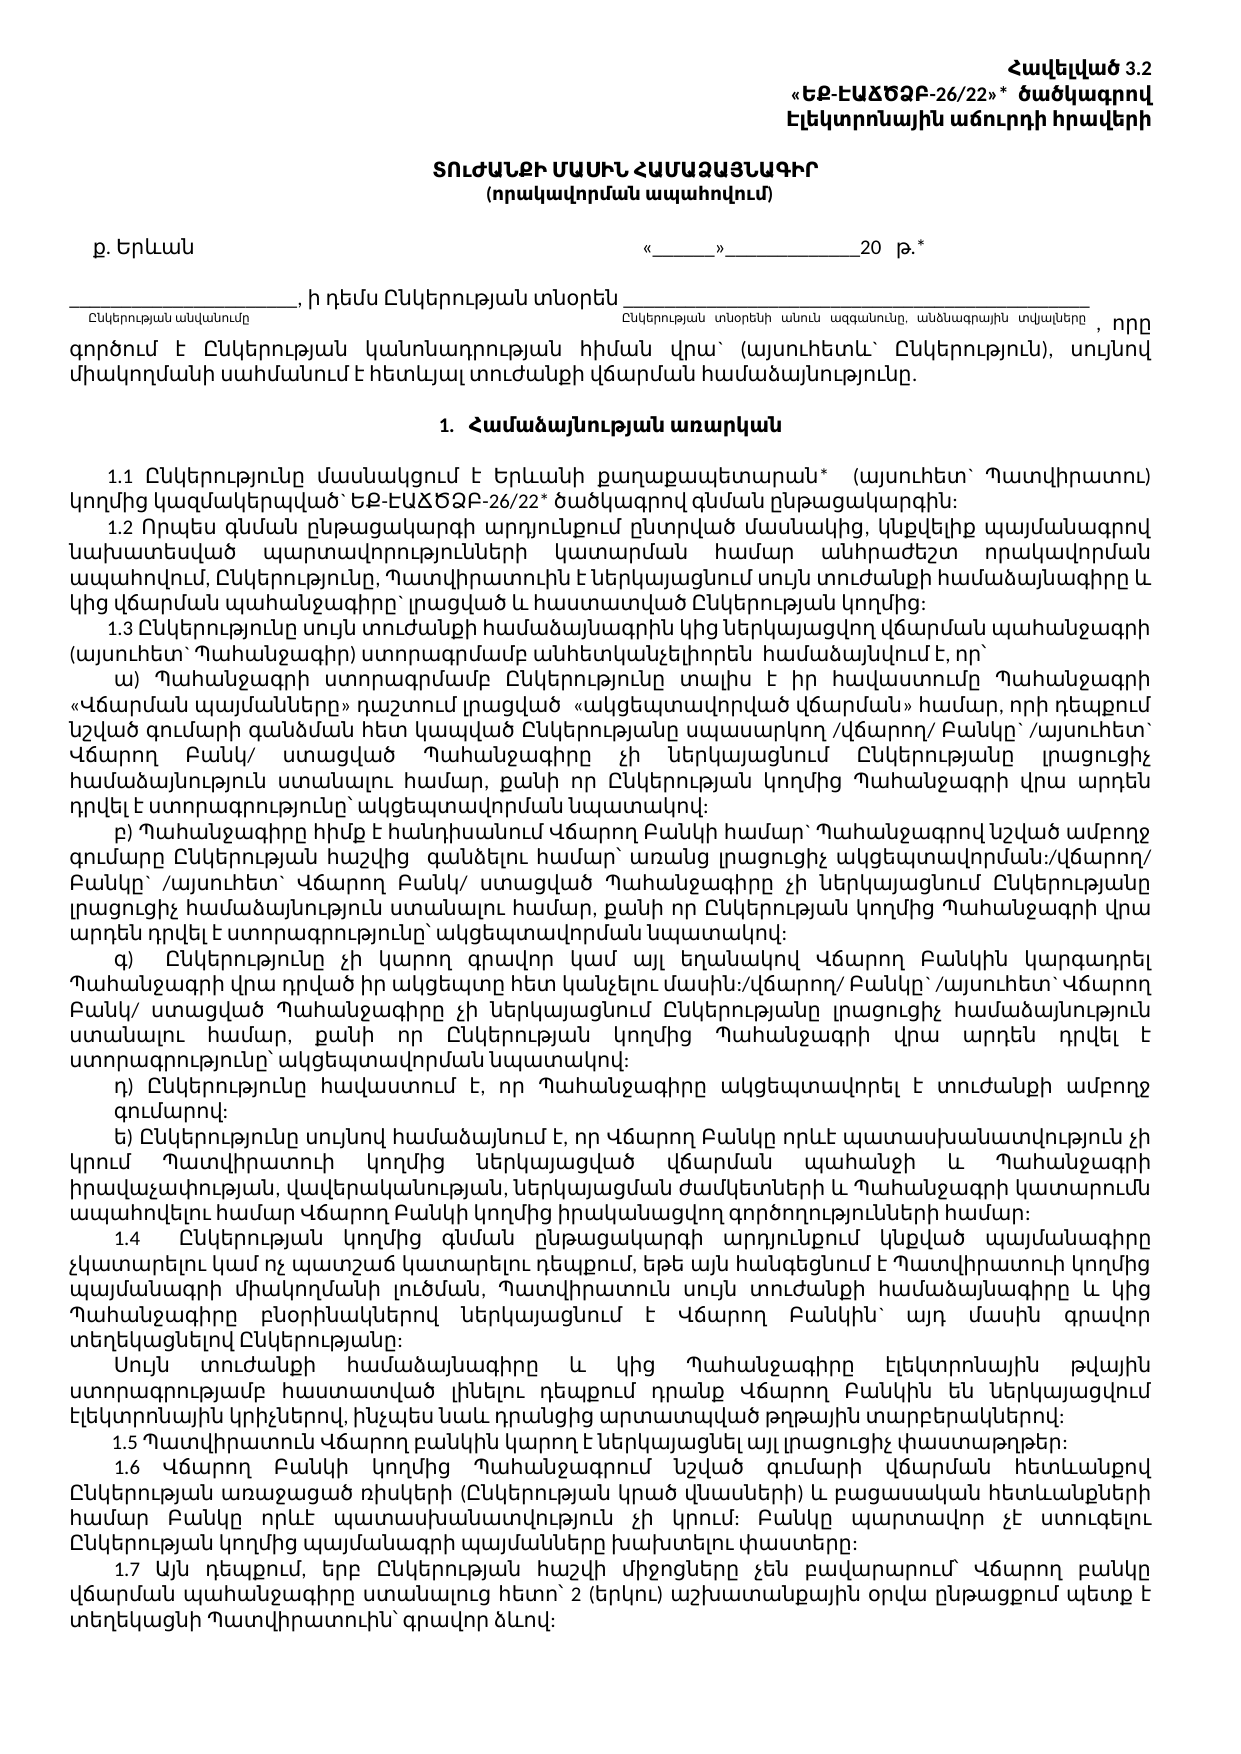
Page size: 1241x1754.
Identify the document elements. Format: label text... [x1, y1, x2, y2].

text 1.1 Ընկերությունը մասնակցում է Երևանի քաղաքապետարան* (այսուհետ` Պատվիրատու) կողմից կազմակերպված` ԵՔ-ԷԱՃԾՁԲ-26/22* ծածկագրով գնման ընթացակարգին: [69, 463, 1152, 514]
text Հավելված 3.2 [69, 56, 1152, 81]
text «ԵՔ-ԷԱՃԾՁԲ-26/22»* ծածկագրով [69, 81, 1152, 106]
text Ընկերության անվանումը Ընկերության տնօրենի անուն ազգանունը, անձնագրային տվյալները , որը գործում է Ընկերության կանոնադրության հիման վրա` (այսուհետև` Ընկերություն), սույնով միակողմանի սահմանում է հետևյալ տուժանքի վճարման համաձայնությունը. [69, 311, 1152, 387]
text դ) Ընկերությունը հավաստում է, որ Պահանջագիրը ակցեպտավորել է տուժանքի ամբողջ գումարով: [113, 1073, 1152, 1124]
text 1. Համաձայնության առարկան [69, 412, 1152, 438]
text 1.6 Վճարող Բանկի կողմից Պահանջագրում նշված գումարի վճարման հետևանքով Ընկերության առաջացած ռիսկերի (Ընկերության կրած վնասների) և բացասական հետևանքների համար Բանկը որևէ պատասխանատվություն չի կրում: Բանկը պարտավոր չէ ստուգելու Ընկերության կողմից պայմանագրի պայմանները խախտելու փաստերը: [69, 1454, 1152, 1556]
text 1.3 Ընկերությունը սույն տուժանքի համաձայնագրին կից ներկայացվող վճարման պահանջագրի (այսուհետ` Պահանջագիր) ստորագրմամբ անհետկանչելիորեն համաձայնվում է, որ՝ [69, 616, 1152, 666]
text (որակավորման ապահովում) [69, 183, 1152, 206]
text գ) Ընկերությունը չի կարող գրավոր կամ այլ եղանակով Վճարող Բանկին կարգադրել Պահանջագրի վրա դրված իր ակցեպտը հետ կանչելու մասին:/վճարող/ Բանկը` /այսուհետ` Վճարող Բանկ/ ստացված Պահանջագիրը չի ներկայացնում Ընկերությանը լրացուցիչ համաձայնություն ստանալու համար, քանի որ Ընկերության կողմից Պահանջագրի վրա արդեն դրվել է ստորագրությունը՝ ակցեպտավորման նպատակով: [69, 946, 1152, 1073]
text 1.5 Պատվիրատուն Վճարող բանկին կարող է ներկայացնել այլ լրացուցիչ փաստաթղթեր: [69, 1429, 1152, 1454]
text 1.2 Որպես գնման ընթացակարգի արդյունքում ընտրված մասնակից, կնքվելիք պայմանագրով նախատեսված պարտավորությունների կատարման համար անհրաժեշտ որակավորման ապահովում, Ընկերությունը, Պատվիրատուին է ներկայացնում սույն տուժանքի համաձայնագիրը և կից վճարման պահանջագիրը` լրացված և հաստատված Ընկերության կողմից: [69, 514, 1152, 616]
text ք. Երևան «______»_____________20 թ.* [69, 234, 1152, 260]
text 1.7 Այն դեպքում, երբ Ընկերության հաշվի միջոցները չեն բավարարում՝ Վճարող բանկը վճարման պահանջագիրը ստանալուց հետո՝ 2 (երկու) աշխատանքային օրվա ընթացքում պետք է տեղեկացնի Պատվիրատուին՝ գրավոր ձևով: [69, 1556, 1152, 1632]
text Էլեկտրոնային աճուրդի հրավերի [69, 106, 1152, 132]
text բ) Պահանջագիրը հիմք է հանդիսանում Վճարող Բանկի համար` Պահանջագրով նշված ամբողջ գումարը Ընկերության հաշվից գանձելու համար՝ առանց լրացուցիչ ակցեպտավորման:/վճարող/ Բանկը` /այսուհետ` Վճարող Բանկ/ ստացված Պահանջագիրը չի ներկայացնում Ընկերությանը լրացուցիչ համաձայնություն ստանալու համար, քանի որ Ընկերության կողմից Պահանջագրի վրա արդեն դրվել է ստորագրությունը՝ ակցեպտավորման նպատակով: [69, 819, 1152, 946]
text ______________________, ի դեմս Ընկերության տնօրեն _____________________________________________ [69, 285, 1152, 311]
text ա) Պահանջագրի ստորագրմամբ Ընկերությունը տալիս է իր հավաստումը Պահանջագրի «Վճարման պայմանները» դաշտում լրացված «ակցեպտավորված վճարման» համար, որի դեպքում նշված գումարի գանձման հետ կապված Ընկերությանը սպասարկող /վճարող/ Բանկը` /այսուհետ` Վճարող Բանկ/ ստացված Պահանջագիրը չի ներկայացնում Ընկերությանը լրացուցիչ համաձայնություն ստանալու համար, քանի որ Ընկերության կողմից Պահանջագրի վրա արդեն դրվել է ստորագրությունը՝ ակցեպտավորման նպատակով: [69, 666, 1152, 819]
text 1.4 Ընկերության կողմից գնման ընթացակարգի արդյունքում կնքված պայմանագիրը չկատարելու կամ ոչ պատշաճ կատարելու դեպքում, եթե այն հանգեցնում է Պատվիրատուի կողմից պայմանագրի միակողմանի լուծման, Պատվիրատուն սույն տուժանքի համաձայնագիրը և կից Պահանջագիրը բնօրինակներով ներկայացնում է Վճարող Բանկին` այդ մասին գրավոր տեղեկացնելով Ընկերությանը: [69, 1226, 1152, 1353]
text ՏՈւԺԱՆՔԻ ՄԱՍԻՆ ՀԱՄԱՁԱՅՆԱԳԻՐ [69, 157, 1152, 183]
text ե) Ընկերությունը սույնով համաձայնում է, որ Վճարող Բանկը որևէ պատասխանատվություն չի կրում Պատվիրատուի կողմից ներկայացված վճարման պահանջի և Պահանջագրի իրավաչափության, վավերականության, ներկայացման ժամկետների և Պահանջագրի կատարումն ապահովելու համար Վճարող Բանկի կողմից իրականացվող գործողությունների համար: [69, 1124, 1152, 1226]
text Սույն տուժանքի համաձայնագիրը և կից Պահանջագիրը էլեկտրոնային թվային ստորագրությամբ հաստատված լինելու դեպքում դրանք Վճարող Բանկին են ներկայացվում էլեկտրոնային կրիչներով, ինչպես նաև դրանցից արտատպված թղթային տարբերակներով: [69, 1353, 1152, 1429]
